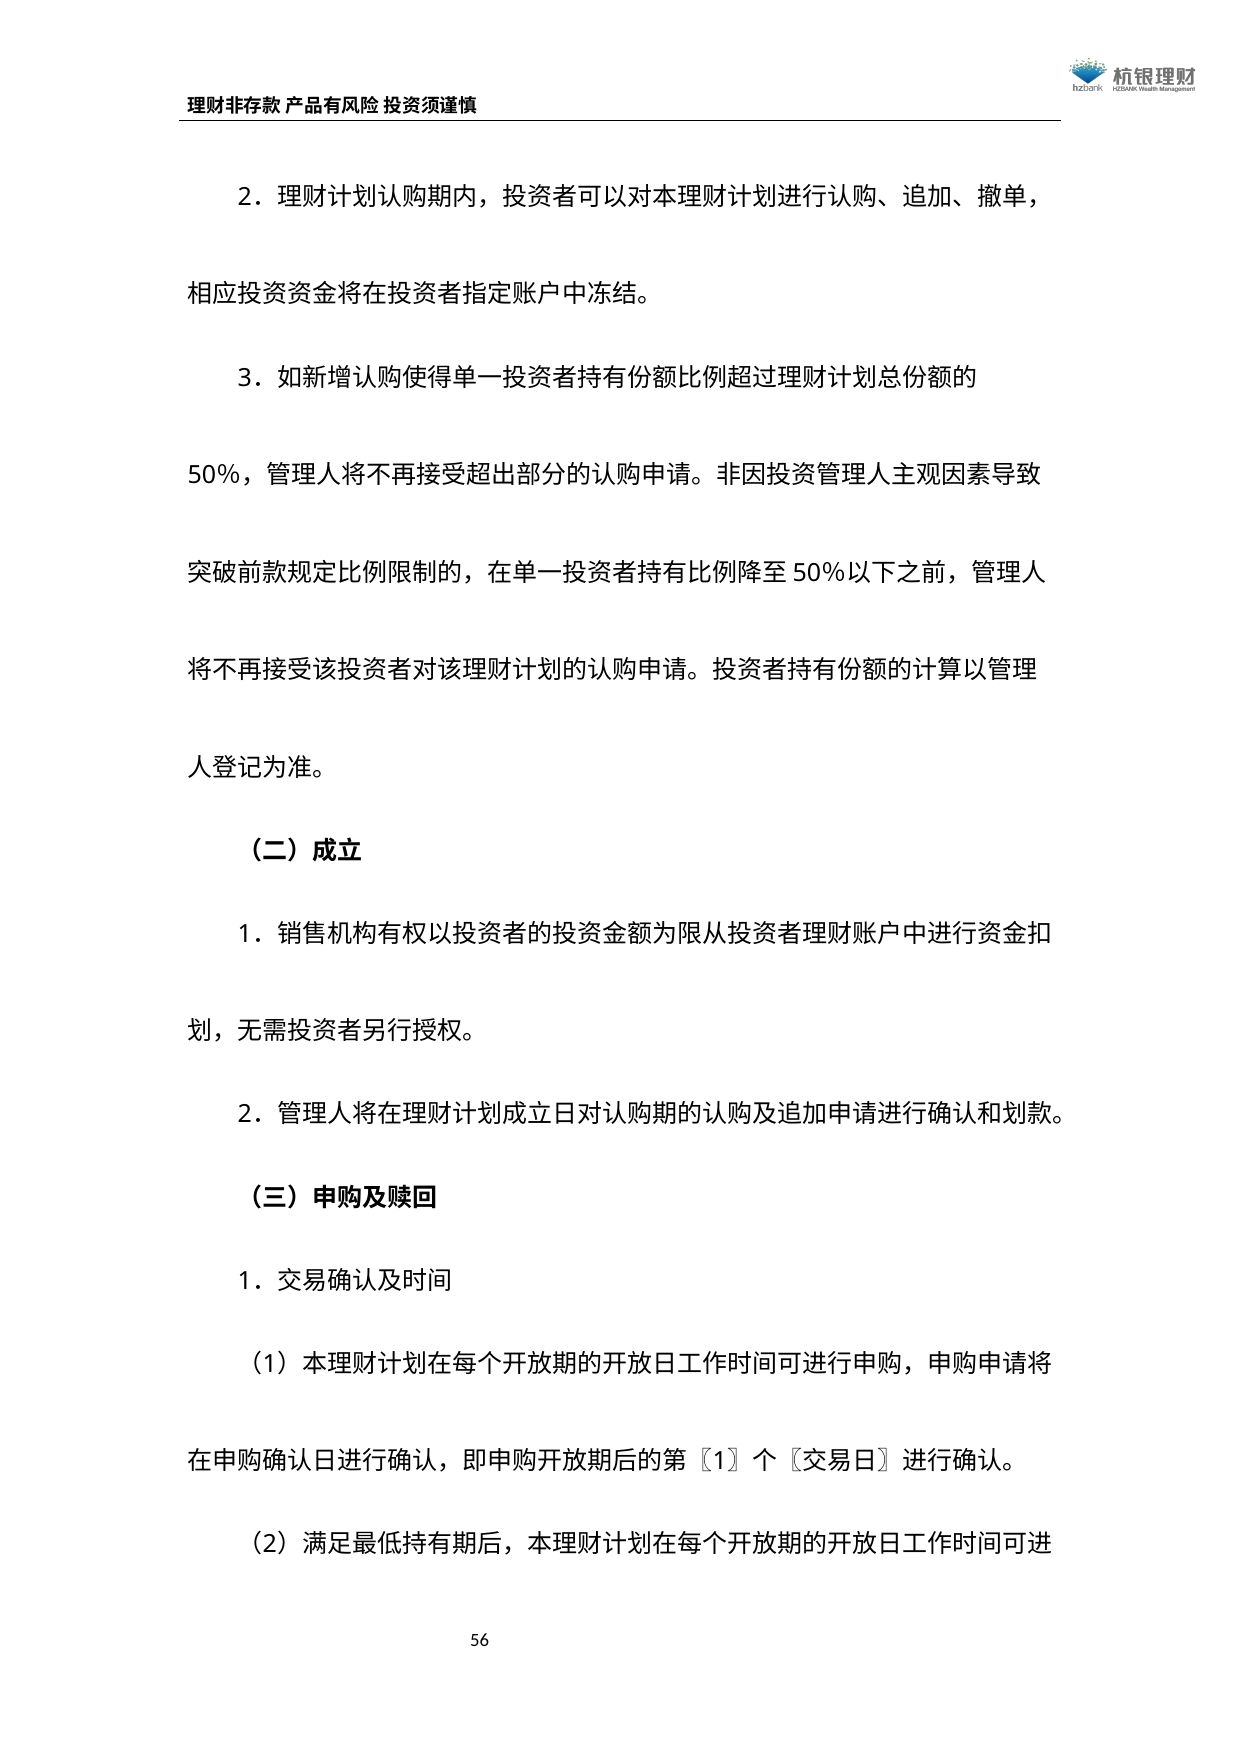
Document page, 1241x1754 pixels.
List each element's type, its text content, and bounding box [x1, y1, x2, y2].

list 管理人将在理财计划成立日对认购期的认购及追加申请进行确认和划款。 [187, 1079, 1053, 1144]
list 成立 [187, 816, 1053, 881]
list 销售机构有权以投资者的投资金额为限从投资者理财账户中进行资金扣划，无需投资者另行授权。 [187, 899, 1053, 1061]
list 理财计划认购期内，投资者可以对本理财计划进行认购、追加、撤单，相应投资资金将在投资者指定账户中冻结。 [187, 162, 1053, 324]
list 如新增认购使得单一投资者持有份额比例超过理财计划总份额的50％，管理人将不再接受超出部分的认购申请。非因投资管理人主观因素导致突破前款规定比例限制的，在单一投资者持有比例降至50％以下之前，管理人将不再接受该投资者对该理财计划的认购申请。投资者持有份额的计算以管理人登记为准。 [187, 343, 1053, 798]
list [187, 1509, 1053, 1574]
list 本理财计划在每个开放期的开放日工作时间可进行申购，申购申请将在申购确认日进行确认，即申购开放期后的第〖1〗个〖交易日〗进行确认。 [187, 1329, 1053, 1491]
list 交易确认及时间 [187, 1246, 1053, 1311]
picture [1063, 56, 1204, 97]
list 申购及赎回 [187, 1163, 1053, 1228]
